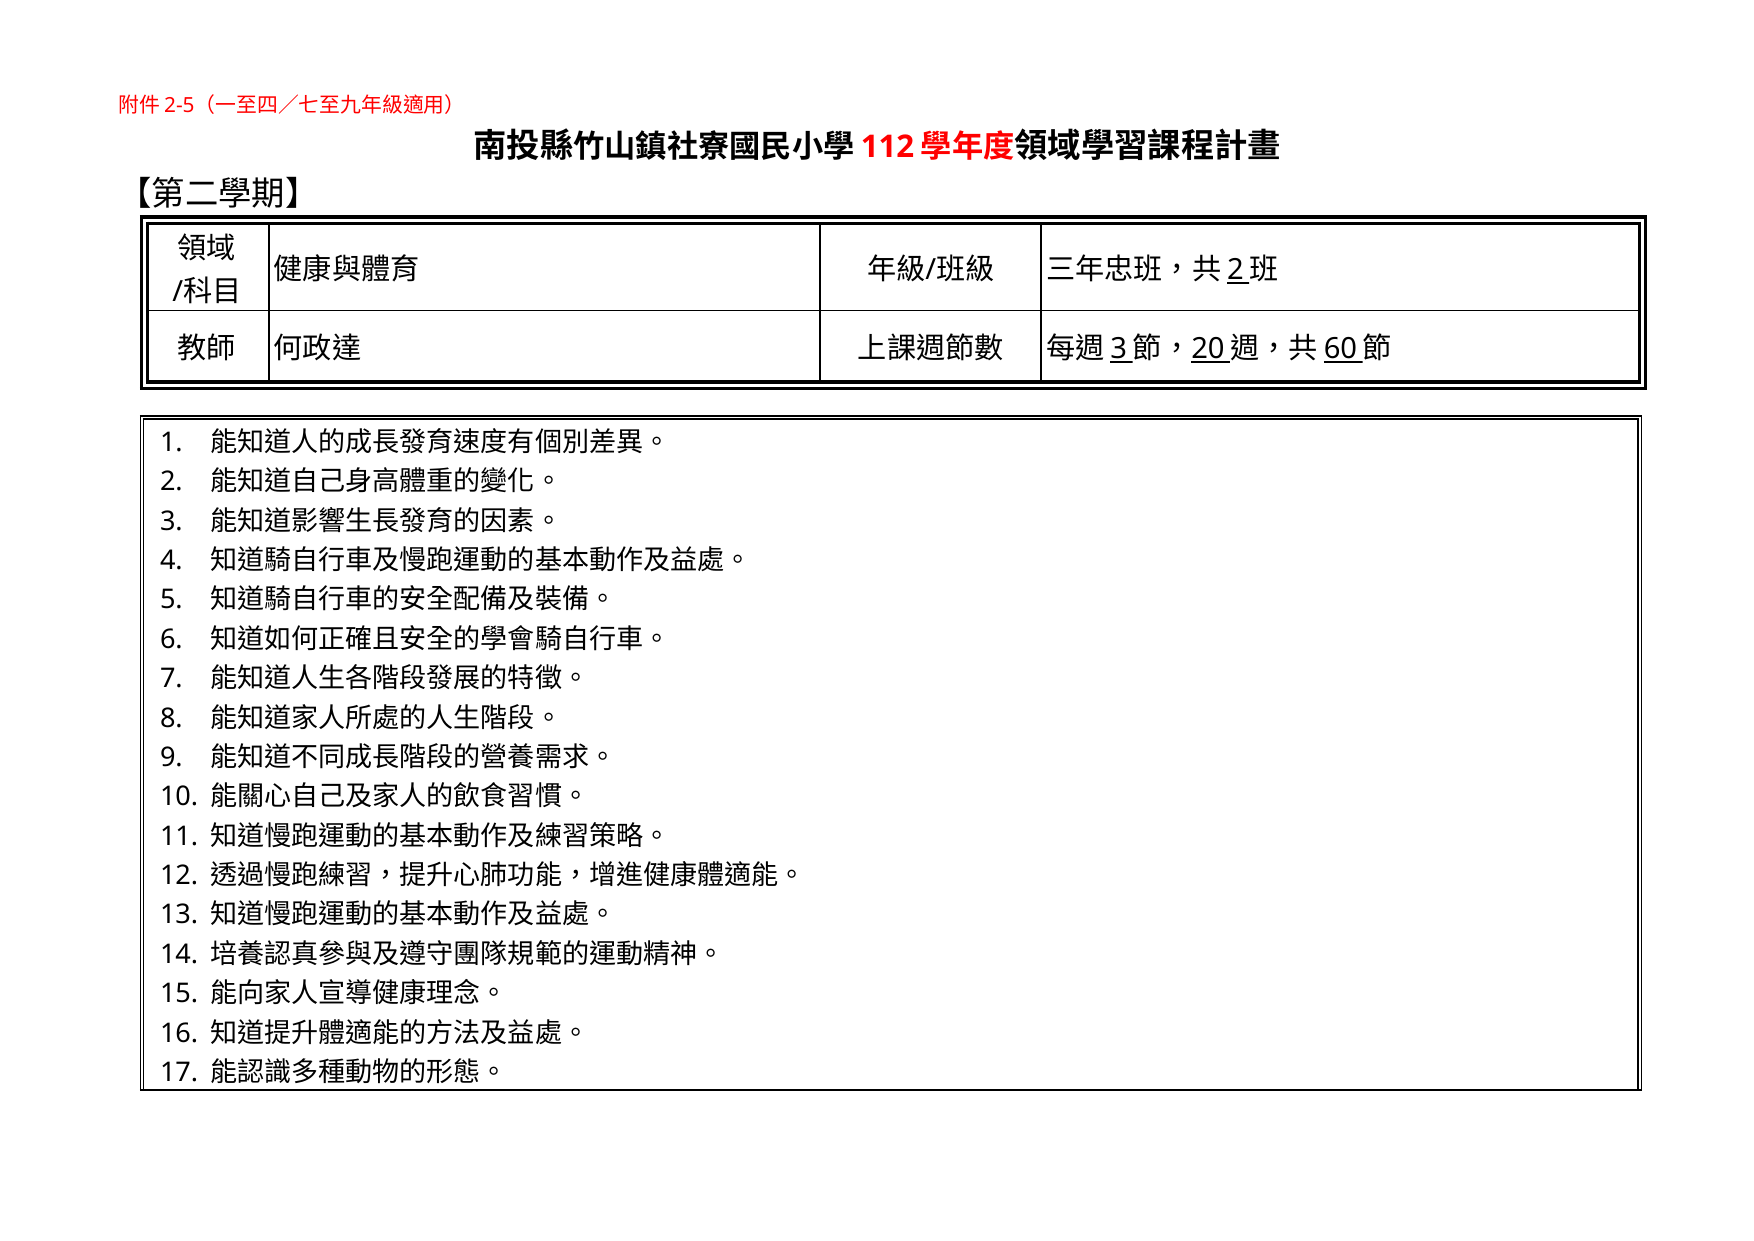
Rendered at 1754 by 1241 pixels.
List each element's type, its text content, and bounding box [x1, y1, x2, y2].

text 南投縣竹山鎮社寮國民小學112學年度領域學習課程計畫 [118, 119, 1636, 167]
table_header 年級/班級 [821, 225, 1040, 309]
table_cell 教師 [149, 311, 268, 380]
table_header 三年忠班，共2班 [1041, 219, 1642, 309]
table_header 健康與體育 [270, 225, 819, 309]
table_header 領域 /科目 [145, 219, 269, 309]
table_cell 每週3節，20週，共60節 [1042, 311, 1638, 380]
table_cell 何政達 [270, 311, 819, 380]
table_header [144, 420, 1637, 1089]
table_cell 上課週節數 [821, 311, 1040, 380]
text 【第二學期】 [118, 167, 1636, 215]
